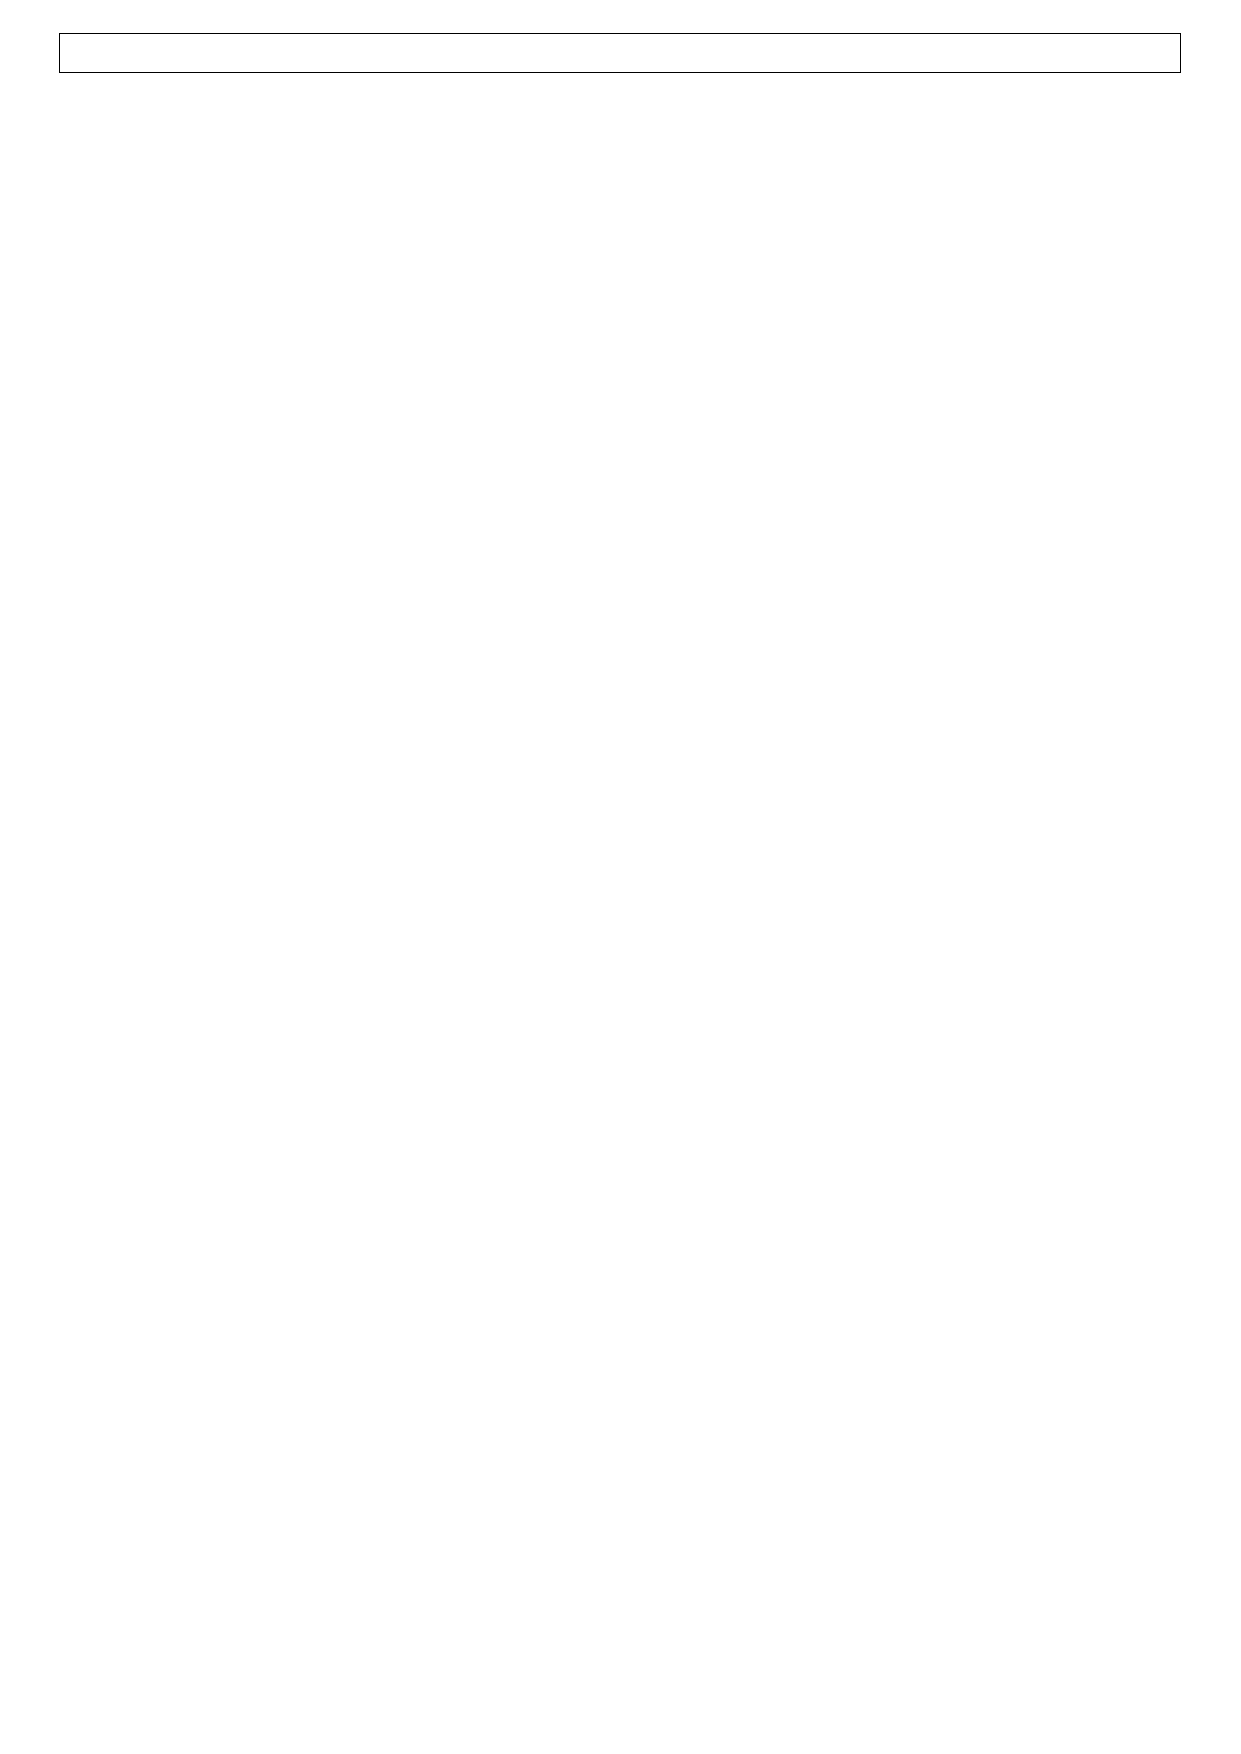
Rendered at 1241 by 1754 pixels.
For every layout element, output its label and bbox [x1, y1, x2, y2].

table_header [60, 34, 1180, 72]
